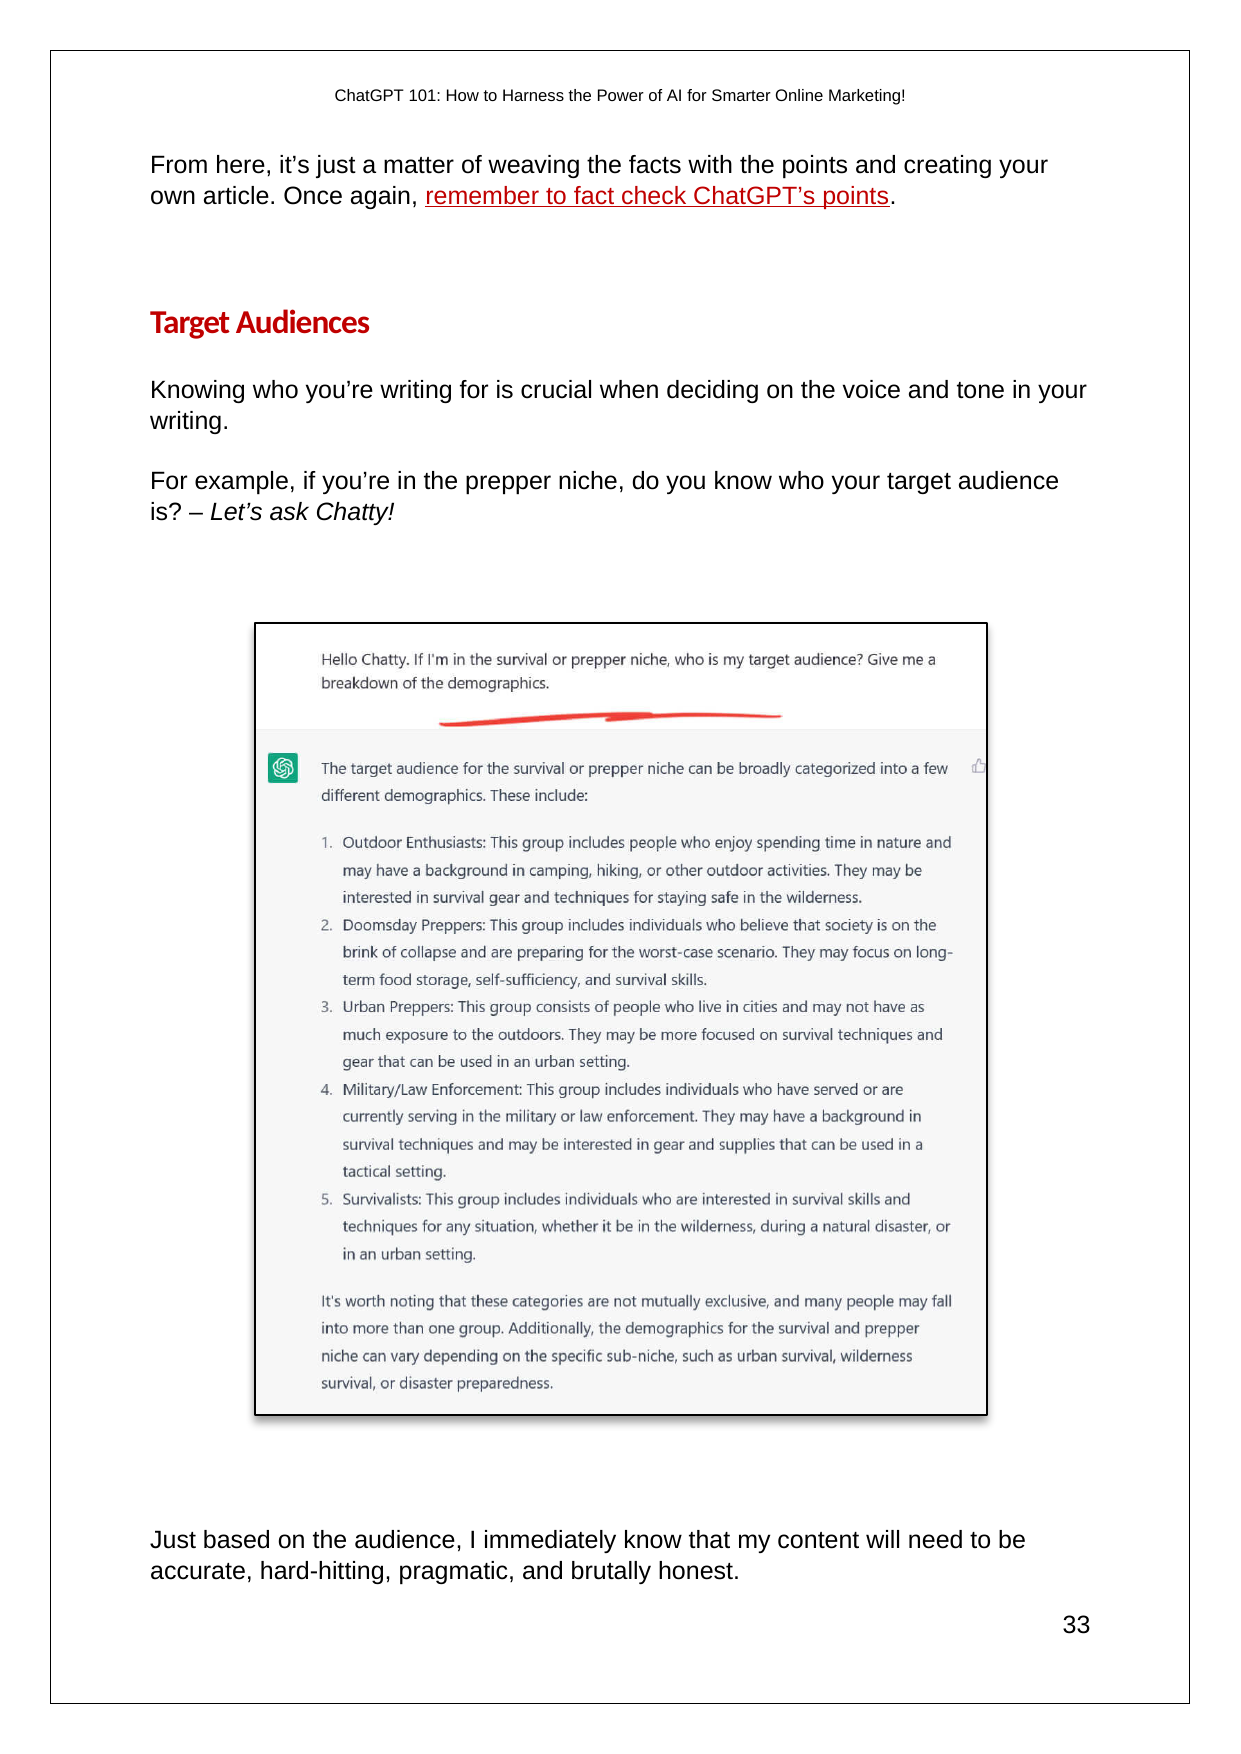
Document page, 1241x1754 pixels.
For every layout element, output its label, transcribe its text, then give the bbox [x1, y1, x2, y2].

text Knowing who you’re writing for is crucial when deciding on the voice and tone in your writing. [150, 375, 1090, 435]
picture [256, 624, 986, 1414]
text For example, if you’re in the prepper niche, do you know who your target audience is? – Let’s ask Chatty! [150, 466, 1090, 526]
text From here, it’s just a matter of weaving the facts with the points and creating your own article. Once again, remember to fact check ChatGPT’s points. [150, 150, 1090, 210]
title Target Audiences [150, 301, 1090, 342]
text Just based on the audience, I immediately know that my content will need to be accurate, hard-hitting, pragmatic, and brutally honest. [150, 1525, 1090, 1585]
